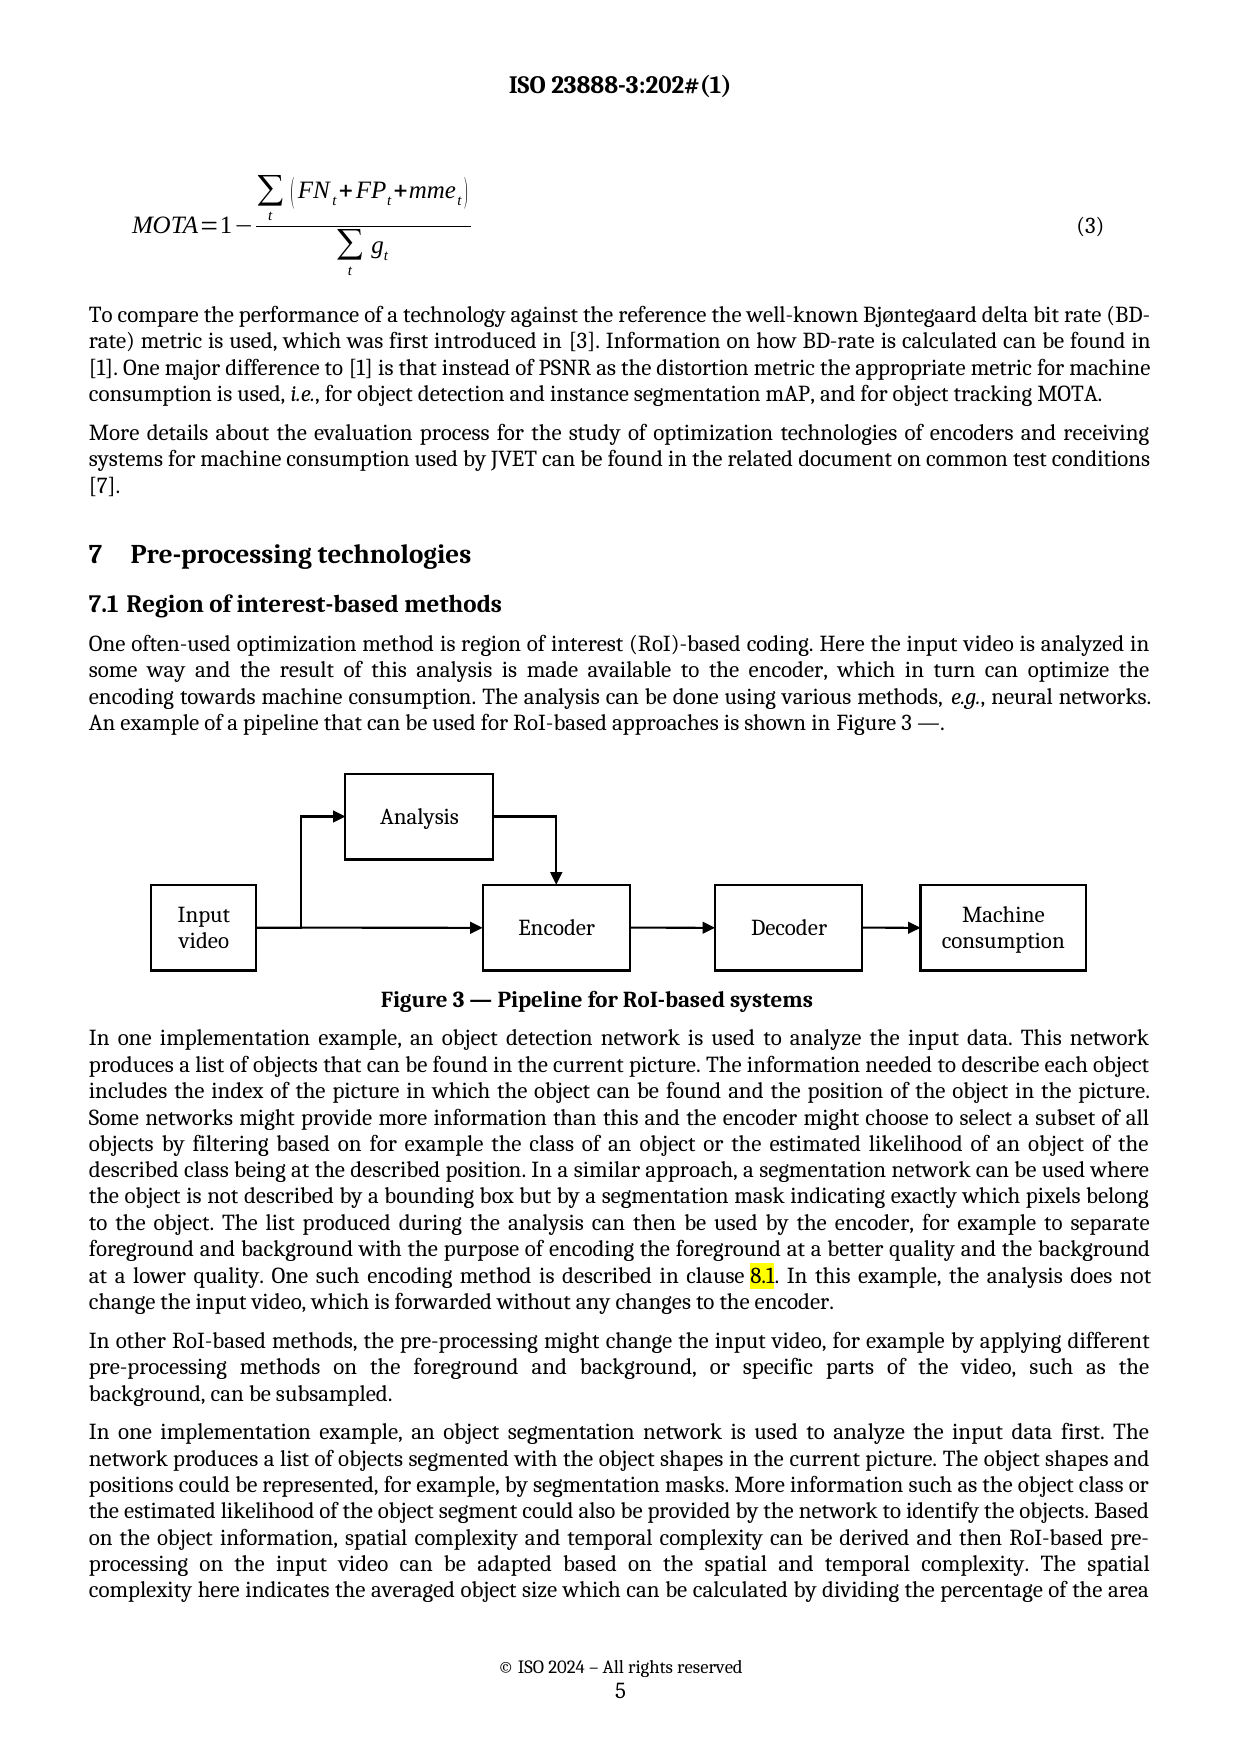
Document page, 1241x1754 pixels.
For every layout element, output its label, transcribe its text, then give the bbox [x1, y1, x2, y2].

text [89, 1419, 1152, 1604]
subtitle Pre-processing technologies [89, 539, 1152, 571]
subtitle Region of interest-based methods [89, 589, 1152, 618]
text More details about the evaluation process for the study of optimization technologies of encoders and receiving systems for machine consumption used by JVET can be found in the related document on common test conditions [7]. [89, 420, 1152, 499]
text In other RoI-based methods, the pre-processing might change the input video, for example by applying different pre-processing methods on the foreground and background, or specific parts of the video, such as the background, can be subsampled. [89, 1328, 1152, 1407]
text (3) [131, 174, 1152, 279]
text One often-used optimization method is region of interest (RoI)-based coding. Here the input video is analyzed in some way and the result of this analysis is made available to the encoder, which in turn can optimize the encoding towards machine consumption. The analysis can be done using various methods, e.g., neural networks. An example of a pipeline that can be used for RoI-based approaches is shown in Figure 3. [89, 631, 1152, 736]
text In one implementation example, an object detection network is used to analyze the input data. This network produces a list of objects that can be found in the current picture. The information needed to describe each object includes the index of the picture in which the object can be found and the position of the object in the picture. Some networks might provide more information than this and the encoder might choose to select a subset of all objects by filtering based on for example the class of an object or the estimated likelihood of an object of the described class being at the described position. In a similar approach, a segmentation network can be used where the object is not described by a bounding box but by a segmentation mask indicating exactly which pixels belong to the object. The list produced during the analysis can then be used by the encoder, for example to separate foreground and background with the purpose of encoding the foreground at a better quality and the background at a lower quality. One such encoding method is described in clause 8.1. In this example, the analysis does not change the input video, which is forwarded without any changes to the encoder. [89, 1025, 1152, 1315]
text To compare the performance of a technology against the reference the well-known Bjøntegaard delta bit rate (BD-rate) metric is used, which was first introduced in [3]. Information on how BD-rate is calculated can be found in [1]. One major difference to [1] is that instead of PSNR as the distortion metric the appropriate metric for machine consumption is used, i.e., for object detection and instance segmentation mAP, and for object tracking MOTA. [89, 302, 1152, 407]
title Pipeline for RoI-based systems [100, 986, 1152, 1013]
